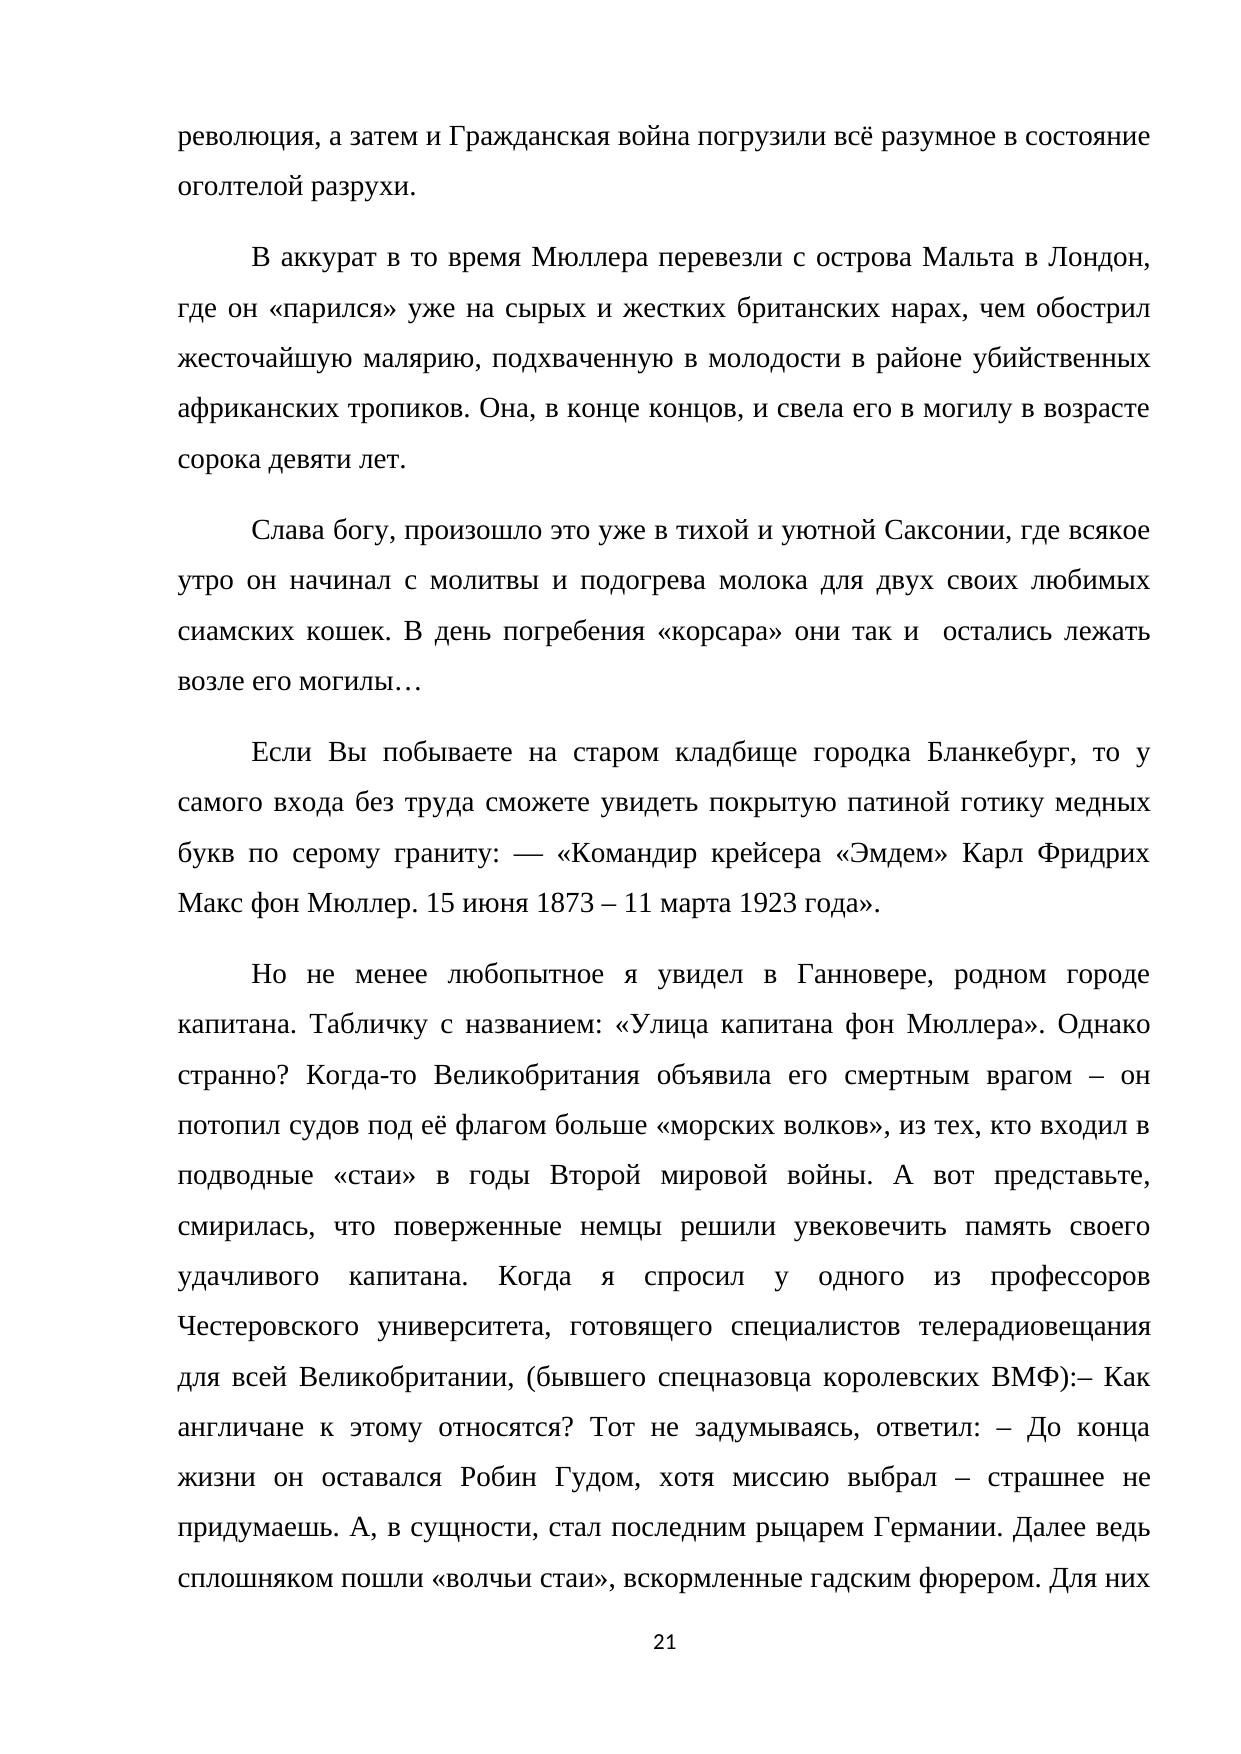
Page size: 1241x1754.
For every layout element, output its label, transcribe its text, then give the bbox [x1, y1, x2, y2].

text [177, 956, 1152, 1593]
text В аккурат в то время Мюллера перевезли с острова Мальта в Лондон, где он «парился» уже на сырых и жестких британских нарах, чем обострил жесточайшую малярию, подхваченную в молодости в районе убийственных африканских тропиков. Она, в конце концов, и свела его в могилу в возрасте сорока девяти лет. [177, 239, 1152, 474]
text Слава богу, произошло это уже в тихой и уютной Саксонии, где всякое утро он начинал с молитвы и подогрева молока для двух своих любимых сиамских кошек. В день погребения «корсара» они так и остались лежать возле его могилы… [177, 512, 1152, 696]
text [177, 118, 1152, 202]
text Если Вы побываете на старом кладбище городка Бланкебург, то у самого входа без труда сможете увидеть покрытую патиной готику медных букв по серому граниту: — «Командир крейсера «Эмдем» Карл Фридрих Макс фон Мюллер. 15 июня 1873 – 11 марта 1923 года». [177, 734, 1152, 918]
